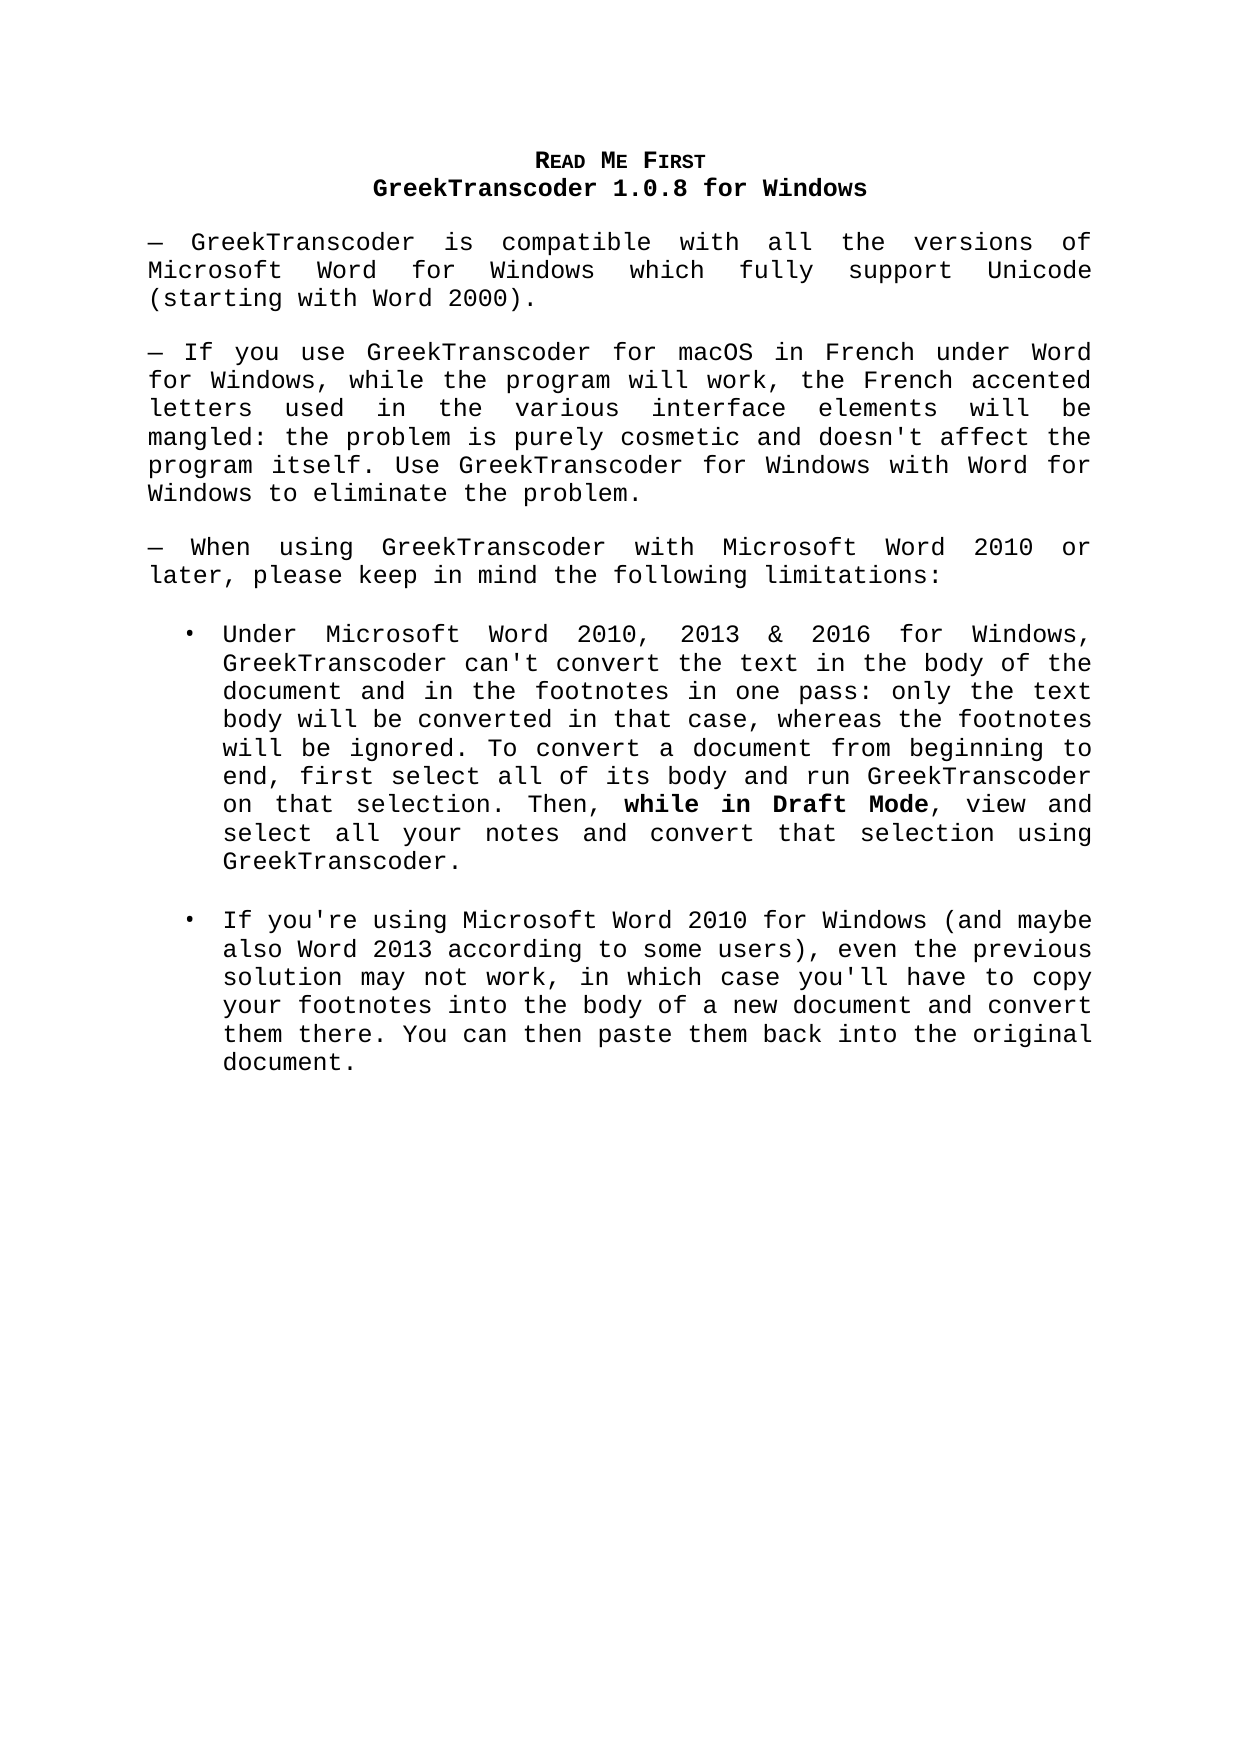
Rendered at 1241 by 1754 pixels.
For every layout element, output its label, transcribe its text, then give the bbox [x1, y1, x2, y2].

text — GreekTranscoder is compatible with all the versions of Microsoft Word for Windows which fully support Unicode (starting with Word 2000). [148, 229, 1092, 314]
list If you're using Microsoft Word 2010 for Windows (and maybe also Word 2013 according to some users), even the previous solution may not work, in which case you'll have to copy your footnotes into the body of a new document and convert them there. You can then paste them back into the original document. [185, 902, 1092, 1078]
text — When using GreekTranscoder with Microsoft Word 2010 or later, please keep in mind the following limitations: [148, 534, 1092, 591]
text Read Me First [148, 148, 1092, 176]
text GreekTranscoder 1.0.8 for Windows [148, 176, 1092, 204]
text — If you use GreekTranscoder for macOS in French under Word for Windows, while the program will work, the French accented letters used in the various interface elements will be mangled: the problem is purely cosmetic and doesn't affect the program itself. Use GreekTranscoder for Windows with Word for Windows to eliminate the problem. [148, 339, 1092, 509]
list Under Microsoft Word 2010, 2013 & 2016 for Windows, GreekTranscoder can't convert the text in the body of the document and in the footnotes in one pass: only the text body will be converted in that case, whereas the footnotes will be ignored. To convert a document from beginning to end, first select all of its body and run GreekTranscoder on that selection. Then, while in Draft Mode, view and select all your notes and convert that selection using GreekTranscoder. [185, 616, 1092, 877]
